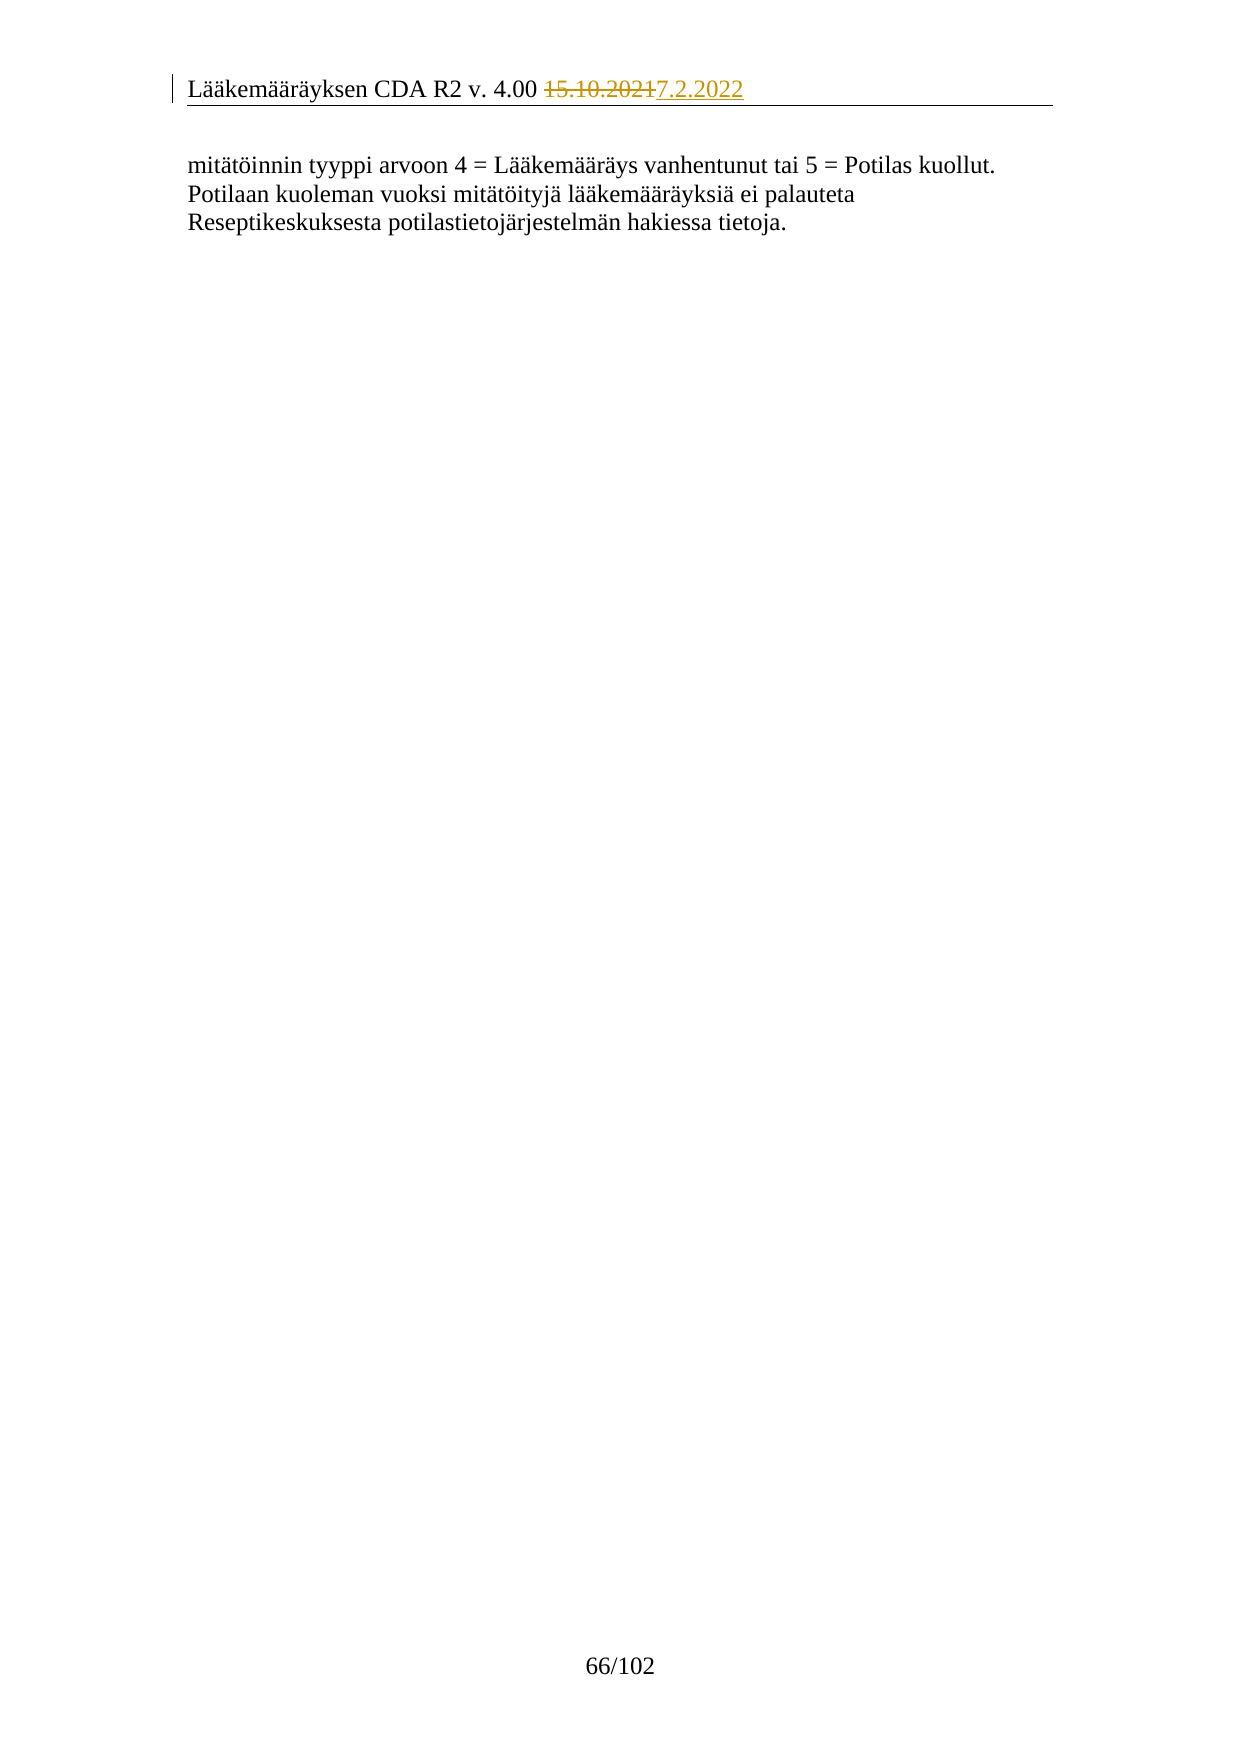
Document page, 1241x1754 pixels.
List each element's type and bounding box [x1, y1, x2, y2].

text [187, 150, 1053, 236]
